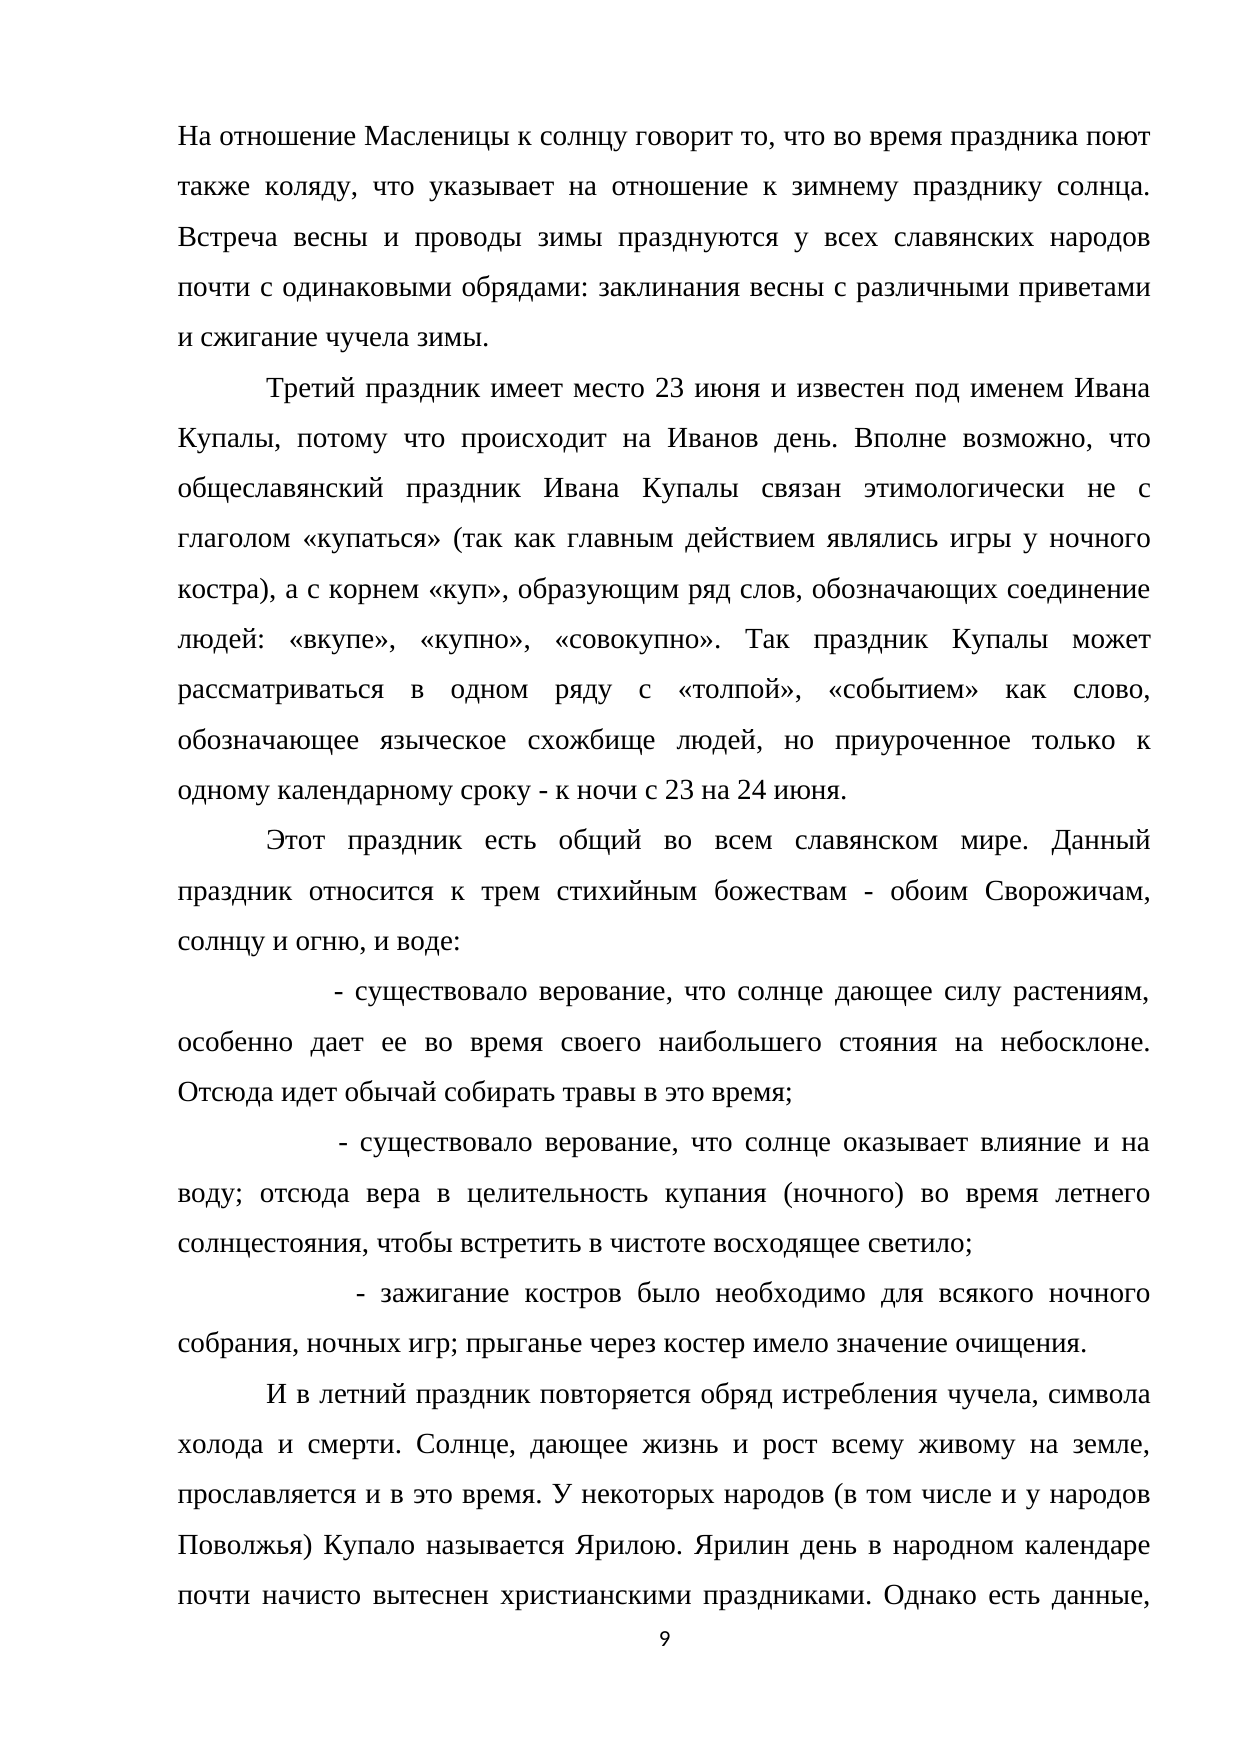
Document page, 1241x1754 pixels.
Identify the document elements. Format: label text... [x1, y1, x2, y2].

text - существовало верование, что солнце дающее силу растениям, особенно дает ее во время своего наибольшего стояния на небосклоне. Отсюда идет обычай собирать травы в это время; [177, 973, 1152, 1108]
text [177, 1376, 1152, 1611]
text - существовало верование, что солнце оказывает влияние и на воду; отсюда вера в целительность купания (ночного) во время летнего солнцестояния, чтобы встретить в чистоте восходящее светило; [177, 1124, 1152, 1258]
text Третий праздник имеет место 23 июня и известен под именем Ивана Купалы, потому что происходит на Иванов день. Вполне возможно, что общеславянский праздник Ивана Купалы связан этимологически не с глаголом «купаться» (так как главным действием являлись игры у ночного костра), а с корнем «куп», образующим ряд слов, обозначающих соединение людей: «вкупе», «купно», «совокупно». Так праздник Купалы может рассматриваться в одном ряду с «толпой», «событием» как слово, обозначающее языческое схожбище людей, но приуроченное только к одному календарному сроку - к ночи с 23 на 24 июня. [177, 370, 1152, 806]
text Этот праздник есть общий во всем славянском мире. Данный праздник относится к трем стихийным божествам - обоим Сворожичам, солнцу и огню, и воде: [177, 822, 1152, 957]
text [177, 118, 1152, 353]
text - зажигание костров было необходимо для всякого ночного собрания, ночных игр; прыганье через костер имело значение очищения. [177, 1275, 1152, 1359]
